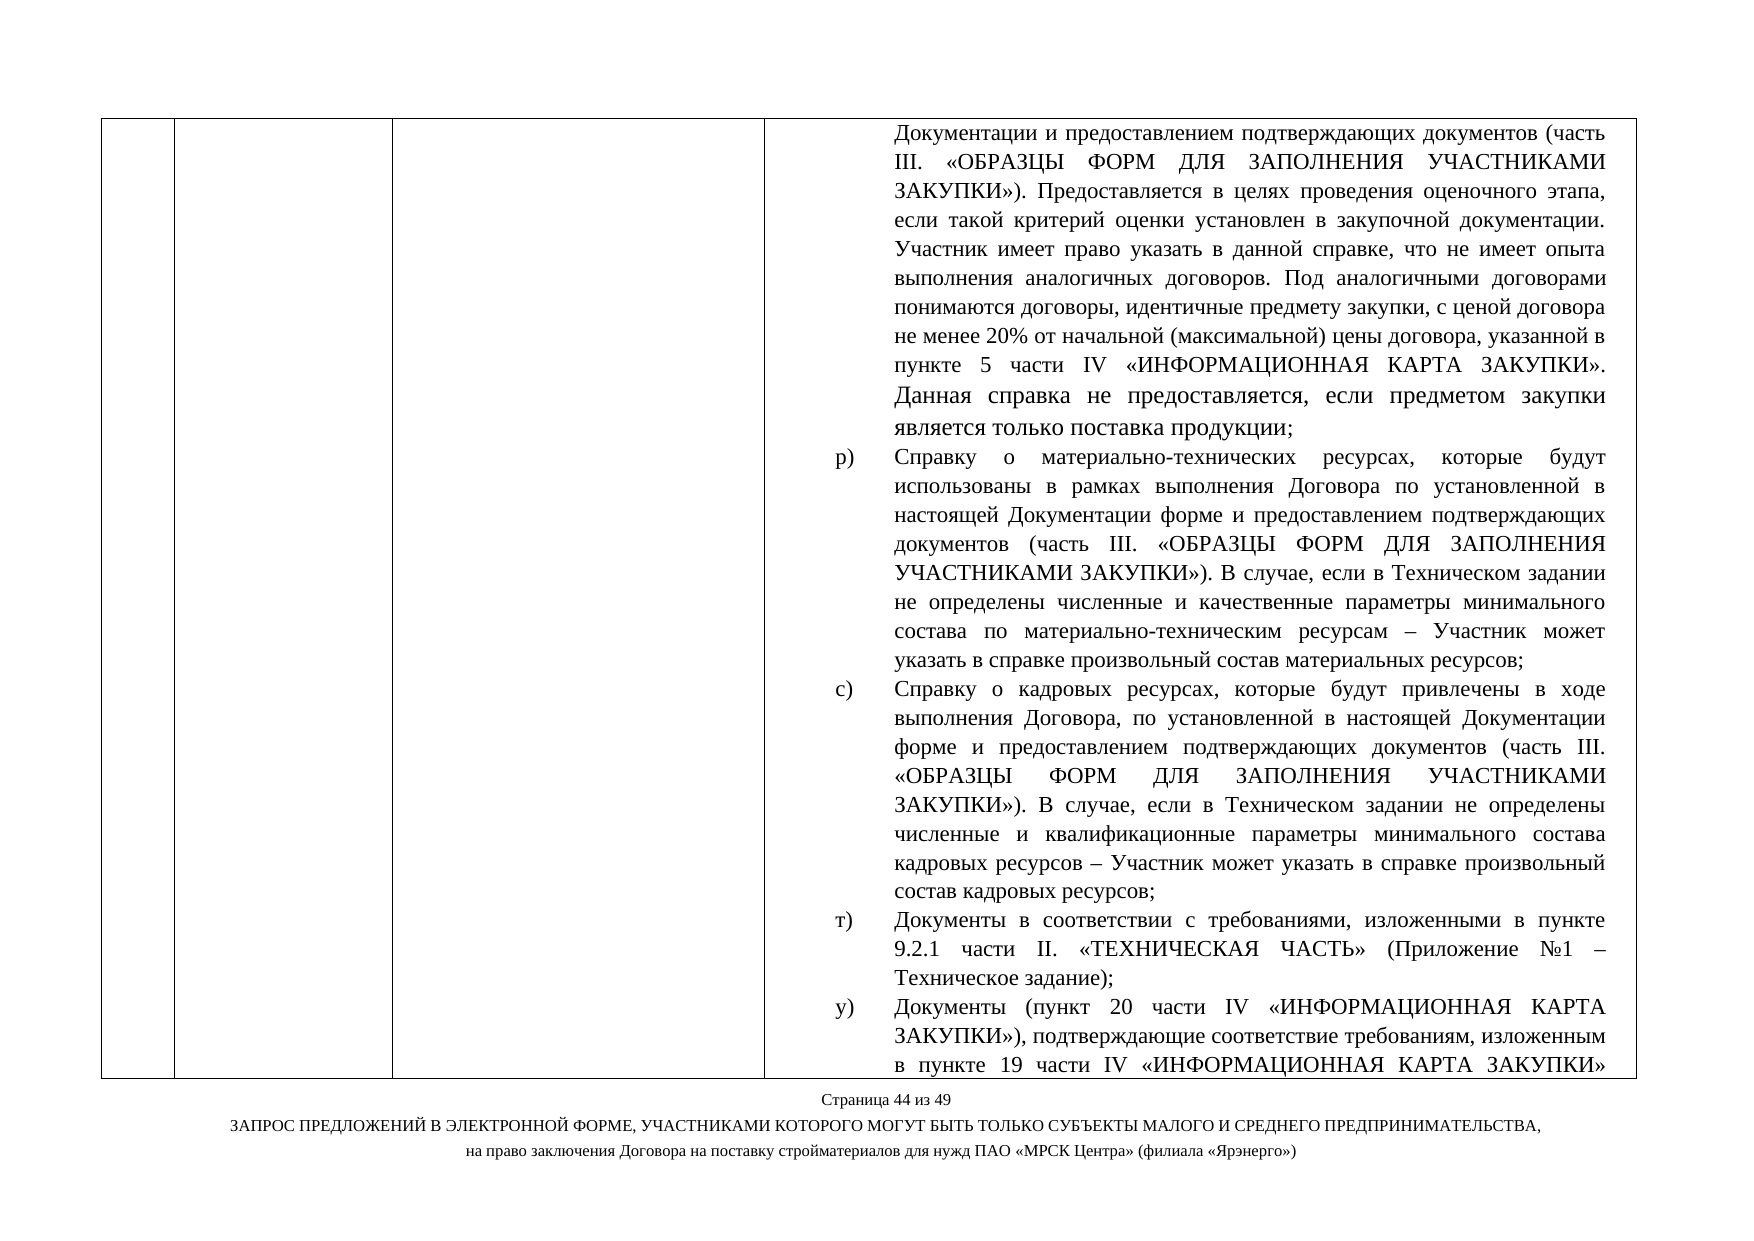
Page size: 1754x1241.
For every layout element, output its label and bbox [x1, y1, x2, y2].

table_cell [175, 119, 392, 1078]
table_cell [393, 119, 764, 1078]
table_cell [102, 119, 174, 1078]
table_cell [765, 119, 1636, 1078]
